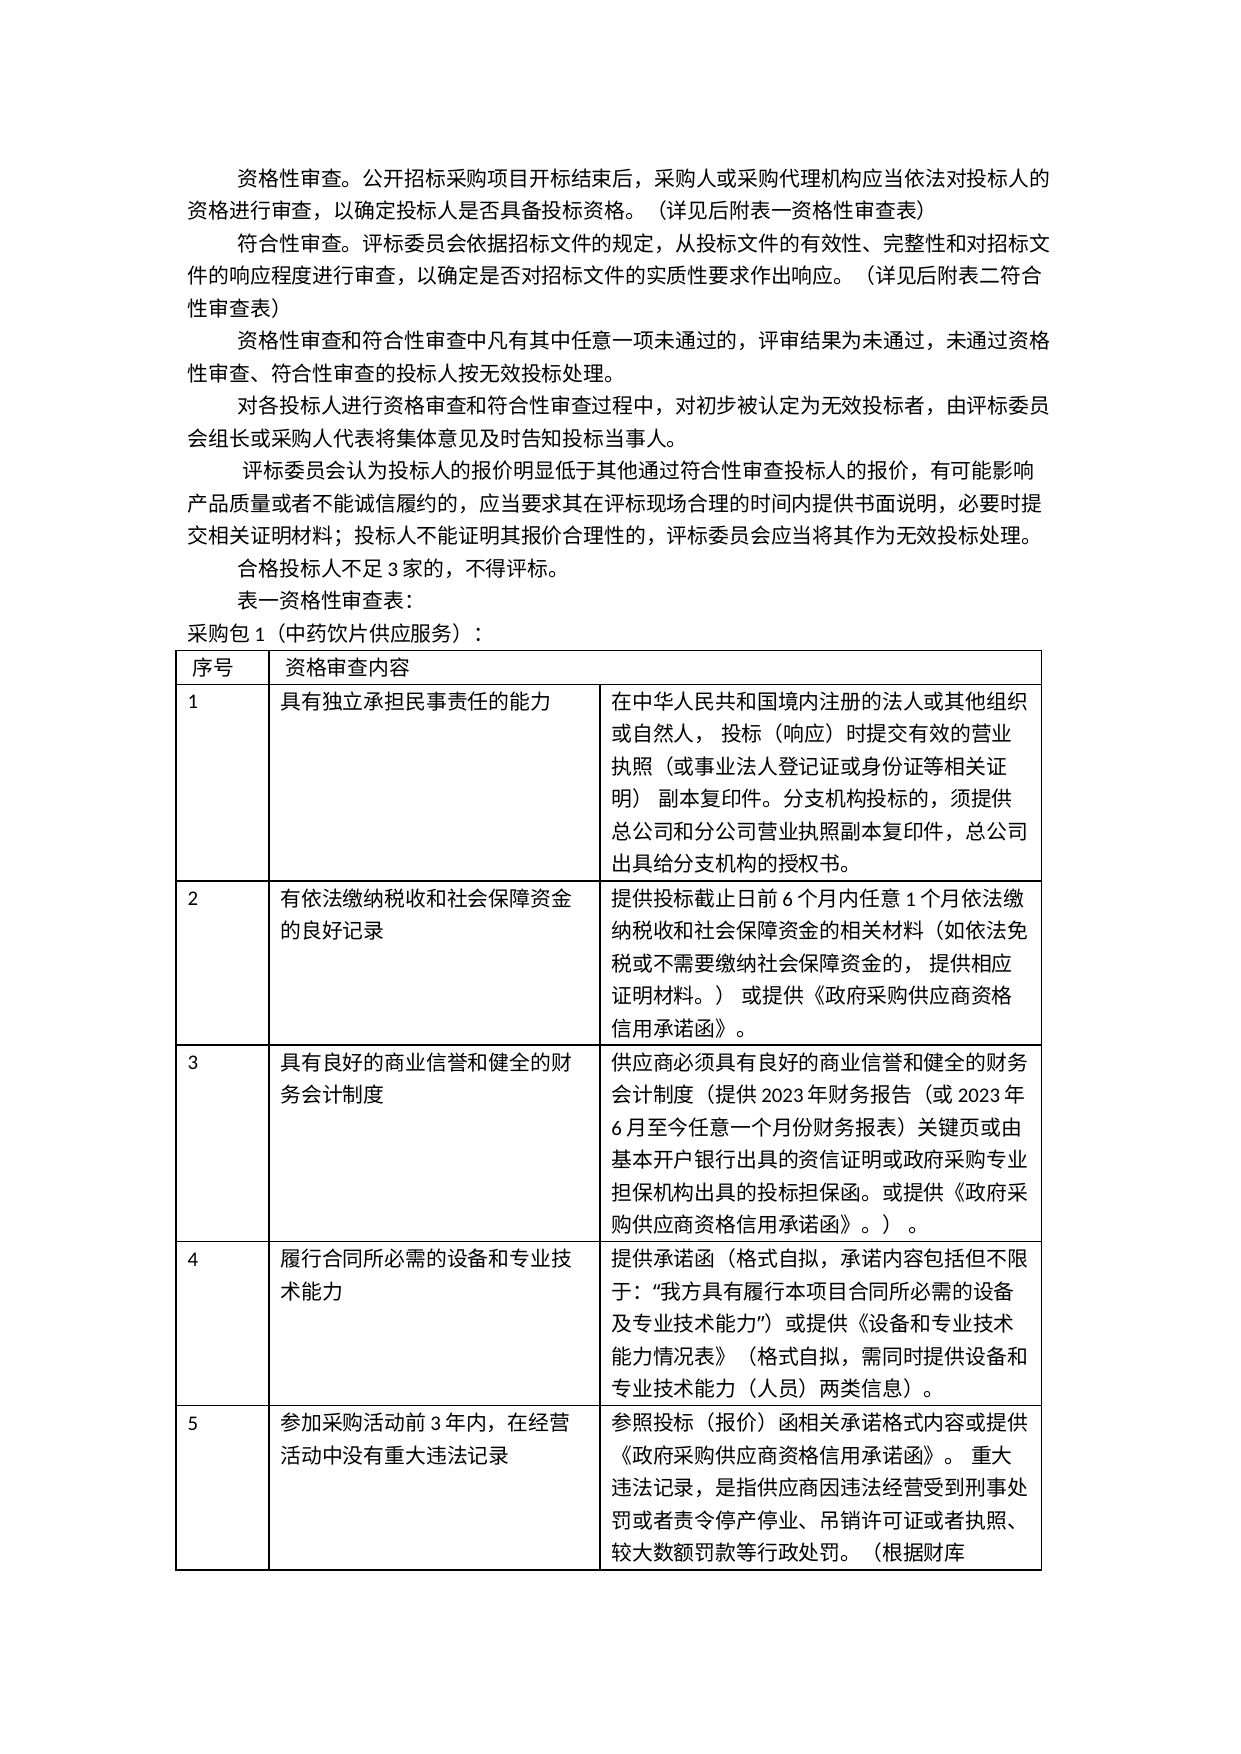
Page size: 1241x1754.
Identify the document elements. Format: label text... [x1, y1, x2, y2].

table_cell 具有良好的商业信誉和健全的财务会计制度 [270, 1046, 599, 1241]
table_cell 供应商必须具有良好的商业信誉和健全的财务会计制度（提供2023年财务报告（或2023年6月至今任意一个月份财务报表）关键页或由基本开户银行出具的资信证明或政府采购专业担保机构出具的投标担保函。或提供《政府采购供应商资格信用承诺函》。） 。 [601, 1046, 1041, 1241]
table_cell 履行合同所必需的设备和专业技术能力 [270, 1242, 599, 1405]
table_cell 提供投标截止日前6个月内任意1个月依法缴纳税收和社会保障资金的相关材料（如依法免税或不需要缴纳社会保障资金的， 提供相应证明材料。） 或提供《政府采购供应商资格信用承诺函》。 [601, 882, 1041, 1044]
table_cell 具有独立承担民事责任的能力 [270, 685, 599, 880]
table_cell 提供承诺函（格式自拟，承诺内容包括但不限于：“我方具有履行本项目合同所必需的设备及专业技术能力”）或提供《设备和专业技术能力情况表》（格式自拟，需同时提供设备和专业技术能力（人员）两类信息）。 [601, 1242, 1041, 1405]
text 资格性审查。公开招标采购项目开标结束后，采购人或采购代理机构应当依法对投标人的资格进行审查，以确定投标人是否具备投标资格。（详见后附表一资格性审查表） [187, 162, 1053, 227]
text 对各投标人进行资格审查和符合性审查过程中，对初步被认定为无效投标者，由评标委员会组长或采购人代表将集体意见及时告知投标当事人。 [187, 389, 1053, 454]
table_cell 3 [177, 1046, 268, 1241]
table_cell 有依法缴纳税收和社会保障资金的良好记录 [270, 882, 599, 1044]
table_header 序号 [177, 651, 268, 683]
text 采购包1（中药饮片供应服务）： [187, 617, 1053, 649]
text 资格性审查和符合性审查中凡有其中任意一项未通过的，评审结果为未通过，未通过资格性审查、符合性审查的投标人按无效投标处理。 [187, 324, 1053, 389]
table_header 资格审查内容 [270, 651, 1041, 683]
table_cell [270, 1406, 599, 1569]
table_cell 2 [177, 882, 268, 1044]
text 符合性审查。评标委员会依据招标文件的规定，从投标文件的有效性、完整性和对招标文件的响应程度进行审查，以确定是否对招标文件的实质性要求作出响应。（详见后附表二符合性审查表） [187, 227, 1053, 324]
table_cell 4 [177, 1242, 268, 1405]
table_cell 5 [177, 1406, 268, 1569]
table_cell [601, 1406, 1041, 1569]
text 合格投标人不足3家的，不得评标。 [187, 552, 1053, 584]
table_cell 在中华人民共和国境内注册的法人或其他组织或自然人， 投标（响应）时提交有效的营业执照（或事业法人登记证或身份证等相关证明） 副本复印件。分支机构投标的，须提供总公司和分公司营业执照副本复印件，总公司出具给分支机构的授权书。 [601, 685, 1041, 880]
text 评标委员会认为投标人的报价明显低于其他通过符合性审查投标人的报价，有可能影响产品质量或者不能诚信履约的，应当要求其在评标现场合理的时间内提供书面说明，必要时提交相关证明材料；投标人不能证明其报价合理性的，评标委员会应当将其作为无效投标处理。 [187, 454, 1053, 552]
table_cell 1 [177, 685, 268, 880]
text 表一资格性审查表： [187, 584, 1053, 617]
